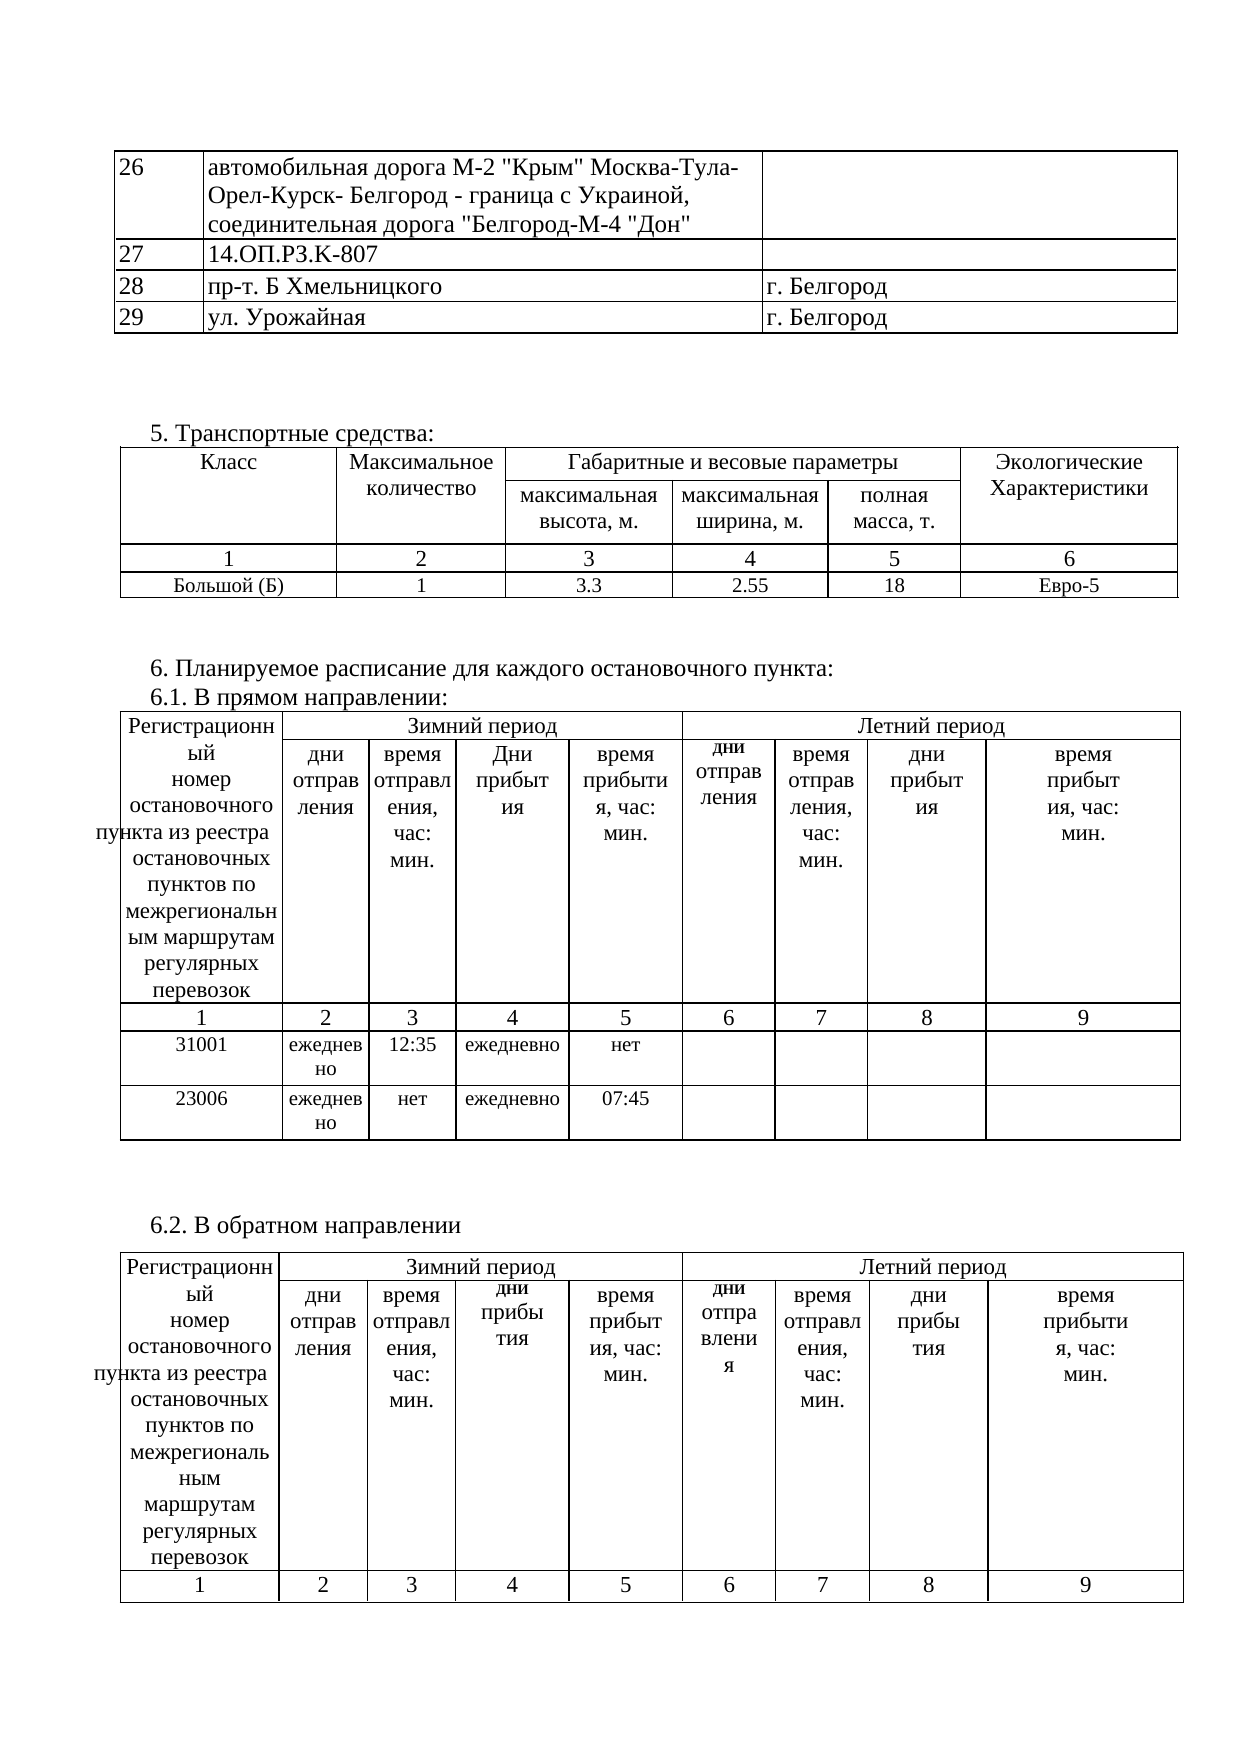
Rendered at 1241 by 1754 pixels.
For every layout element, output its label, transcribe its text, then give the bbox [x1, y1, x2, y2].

table_cell 3.3 [506, 573, 672, 597]
table_header Летний период [683, 1253, 1183, 1279]
table_cell 8 [870, 1571, 987, 1601]
table_header Максимальное количество [337, 448, 505, 543]
table_header Регистрационный номер остановочного пункта из реестра остановочных пунктов по межрегиональным маршрутам регулярных перевозок [121, 712, 282, 1002]
table_cell [868, 1086, 985, 1139]
table_cell 3 [506, 545, 672, 571]
table_cell ежедневно [457, 1032, 568, 1084]
table_cell 2 [280, 1571, 367, 1601]
table_cell 28 [115, 270, 203, 301]
table_cell ДНИ прибы тия [456, 1281, 568, 1569]
table_cell [987, 1086, 1180, 1139]
table_cell 29 [115, 302, 203, 332]
table_cell 12:35 [370, 1032, 455, 1084]
table_cell [776, 1086, 867, 1139]
table_cell [763, 152, 1177, 238]
table_cell нет [370, 1086, 455, 1139]
table_cell 6 [683, 1004, 774, 1030]
table_cell максимальная ширина, м. [673, 481, 827, 543]
table_cell 14.ОП.РЗ.K-807 [204, 240, 762, 269]
table_cell г. Белгород [763, 301, 1177, 332]
table_cell г. Белгород [763, 269, 1177, 301]
table_cell 8 [868, 1004, 985, 1030]
table_cell 4 [456, 1571, 568, 1601]
table_cell дни прибы тия [870, 1281, 987, 1569]
table_cell 27 [115, 239, 203, 269]
table_cell 1 [121, 545, 336, 571]
table_cell дни отправ ления [283, 740, 368, 1002]
table_header Класс [121, 448, 336, 543]
table_header Летний период [683, 712, 1180, 739]
table_cell ул. Урожайная [204, 302, 762, 332]
table_cell [763, 238, 1177, 269]
table_cell время отправл ения, час: мин. [368, 1281, 455, 1569]
table_cell 4 [673, 545, 827, 571]
table_cell время прибыти я, час: мин. [570, 740, 682, 1002]
table_cell 5 [570, 1571, 682, 1601]
table_cell время отправл ения, час: мин. [776, 1281, 869, 1569]
text 5. Транспортные средства: [150, 418, 1090, 446]
table_cell 1 [121, 1571, 278, 1601]
table_cell время прибыт ия, час: мин. [570, 1281, 682, 1569]
text 6.1. В прямом направлении: [150, 682, 1090, 711]
table_cell дни отправ ления [280, 1281, 367, 1569]
table_cell 3 [370, 1004, 455, 1030]
table_cell 31001 [121, 1032, 282, 1084]
table_cell 1 [121, 1004, 282, 1030]
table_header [121, 1253, 278, 1569]
table_header Зимний период [283, 712, 682, 739]
table_cell Большой (Б) [121, 573, 336, 597]
table_cell 7 [776, 1571, 869, 1601]
table_cell пр-т. Б Хмельницкого [204, 271, 762, 301]
table_cell максимальная высота, м. [506, 481, 672, 543]
table_cell ДНИ отпра влени я [683, 1281, 775, 1569]
table_cell Дни прибыт ия [457, 740, 568, 1002]
table_cell полная масса, т. [829, 481, 960, 543]
table_cell ежедневно [283, 1032, 368, 1084]
table_cell 6 [683, 1571, 775, 1601]
table_cell 26 [115, 152, 203, 238]
table_header Габаритные и весовые параметры [506, 448, 960, 480]
table_cell время прибыти я, час: мин. [989, 1281, 1183, 1569]
table_cell [776, 1032, 867, 1084]
table_cell 5 [829, 545, 960, 571]
text 6.2. В обратном направлении [150, 1210, 1090, 1239]
table_cell автомобильная дорога М-2 "Крым" Москва-Тула-Орел-Курск- Белгород - граница с Украиной, соединительная дорога "Белгород-М-4 "Дон" [204, 152, 762, 238]
table_cell [868, 1032, 985, 1084]
table_cell 9 [989, 1571, 1183, 1601]
table_cell 9 [987, 1004, 1180, 1030]
table_cell 4 [457, 1004, 568, 1030]
table_cell ежедневно [283, 1086, 368, 1139]
table_cell 23006 [121, 1086, 282, 1139]
table_cell дни прибыт ия [868, 740, 985, 1002]
table_cell 2 [283, 1004, 368, 1030]
text 6. Планируемое расписание для каждого остановочного пункта: [150, 653, 1090, 682]
table_cell нет [570, 1032, 682, 1084]
table_cell ДНИ отправ ления [683, 740, 774, 1002]
table_header Зимний период [280, 1253, 682, 1279]
table_cell время отправ ления, час: мин. [776, 740, 867, 1002]
table_header Экологические Характеристики [961, 448, 1177, 543]
table_cell время отправл ения, час: мин. [370, 740, 455, 1002]
table_cell 2.55 [673, 573, 827, 597]
table_cell ежедневно [457, 1086, 568, 1139]
table_cell [683, 1086, 774, 1139]
table_cell 18 [829, 573, 960, 597]
table_cell 5 [570, 1004, 682, 1030]
table_cell [683, 1032, 774, 1084]
table_cell 3 [368, 1571, 455, 1601]
table_cell время прибыт ия, час: мин. [987, 740, 1180, 1002]
table_cell 2 [337, 545, 505, 571]
table_cell 6 [961, 545, 1177, 571]
table_cell [987, 1032, 1180, 1084]
table_cell 7 [776, 1004, 867, 1030]
table_cell 07:45 [570, 1086, 682, 1139]
table_cell Евро-5 [961, 573, 1177, 597]
table_cell 1 [337, 573, 505, 597]
